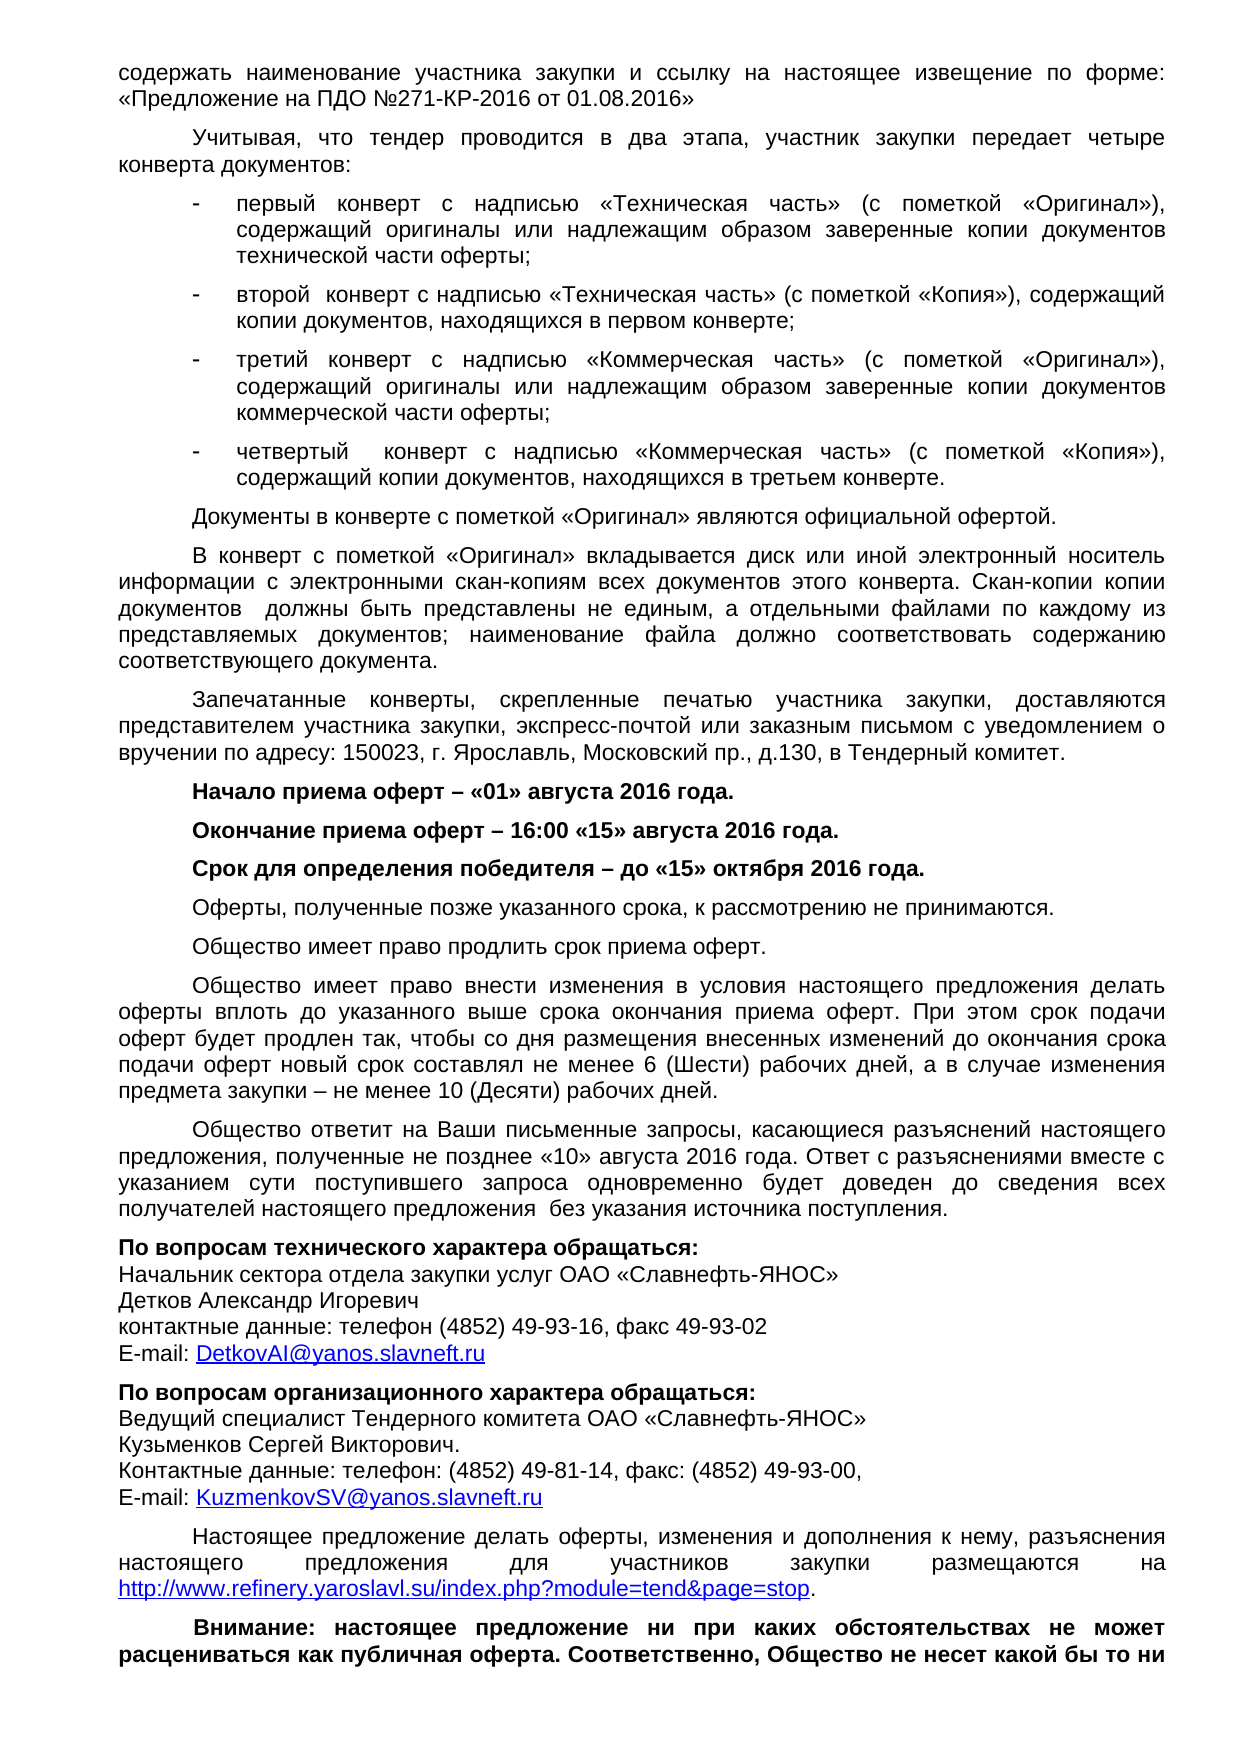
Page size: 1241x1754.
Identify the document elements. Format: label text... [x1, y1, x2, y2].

text контактные данные: телефон (4852) 49-93-16, факс 49-93-02 [118, 1313, 1166, 1339]
text E-mail: KuzmenkovSV@yanos.slavneft.ru [118, 1484, 1166, 1510]
text Настоящее предложение делать оферты, изменения и дополнения к нему, разъяснения настоящего предложения для участников закупки размещаются на http://www.refinery.yaroslavl.su/index.php?module=tend&page=stop. [118, 1523, 1166, 1602]
text Детков Александр Игоревич [118, 1287, 1166, 1313]
text Общество имеет право внести изменения в условия настоящего предложения делать оферты вплоть до указанного выше срока окончания приема оферт. При этом срок подачи оферт будет продлен так, чтобы со дня размещения внесенных изменений до окончания срока подачи оферт новый срок составлял не менее 6 (Шести) рабочих дней, а в случае изменения предмета закупки – не менее 10 (Десяти) рабочих дней. [118, 972, 1166, 1104]
text Общество имеет право продлить срок приема оферт. [118, 933, 1166, 959]
text Начало приема оферт – «01» августа 2016 года. [192, 778, 1166, 804]
list первый конверт с надписью «Техническая часть» (с пометкой «Оригинал»), содержащий оригиналы или надлежащим образом заверенные копии документов технической части оферты; [192, 189, 1166, 268]
text Окончание приема оферт – 16:00 «15» августа 2016 года. [192, 817, 1166, 843]
text По вопросам организационного характера обращаться: [118, 1378, 1166, 1405]
text E-mail: DetkovAI@yanos.slavneft.ru [118, 1339, 1166, 1366]
text Контактные данные: телефон: (4852) 49-81-14, факс: (4852) 49-93-00, [118, 1457, 1166, 1484]
text Начальник сектора отдела закупки услуг ОАО «Славнефть-ЯНОС» [118, 1261, 1166, 1287]
text Оферты, полученные позже указанного срока, к рассмотрению не принимаются. [118, 894, 1166, 921]
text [118, 59, 1166, 112]
list четвертый конверт с надписью «Коммерческая часть» (с пометкой «Копия»), содержащий копии документов, находящихся в третьем конверте. [192, 438, 1166, 491]
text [118, 1614, 1166, 1667]
text По вопросам технического характера обращаться: [118, 1234, 1166, 1261]
list третий конверт с надписью «Коммерческая часть» (с пометкой «Оригинал»), содержащий оригиналы или надлежащим образом заверенные копии документов коммерческой части оферты; [192, 346, 1166, 425]
list второй конверт с надписью «Техническая часть» (с пометкой «Копия»), содержащий копии документов, находящихся в первом конверте; [192, 281, 1166, 334]
text Ведущий специалист Тендерного комитета ОАО «Славнефть-ЯНОС» [118, 1405, 1166, 1431]
text Документы в конверте с пометкой «Оригинал» являются официальной офертой. [118, 503, 1166, 529]
text Кузьменков Сергей Викторович. [118, 1431, 1166, 1457]
text Срок для определения победителя – до «15» октября 2016 года. [192, 855, 1166, 882]
text Учитывая, что тендер проводится в два этапа, участник закупки передает четыре конверта документов: [118, 124, 1166, 177]
text Запечатанные конверты, скрепленные печатью участника закупки, доставляются представителем участника закупки, экспресс-почтой или заказным письмом с уведомлением о вручении по адресу: 150023, г. Ярославль, Московский пр., д.130, в Тендерный комитет. [118, 686, 1166, 765]
text В конверт с пометкой «Оригинал» вкладывается диск или иной электронный носитель информации с электронными скан-копиям всех документов этого конверта. Скан-копии копии документов должны быть представлены не единым, а отдельными файлами по каждому из представляемых документов; наименование файла должно соответствовать содержанию соответствующего документа. [118, 542, 1166, 674]
text Общество ответит на Ваши письменные запросы, касающиеся разъяснений настоящего предложения, полученные не позднее «10» августа 2016 года. Ответ с разъяснениями вместе с указанием сути поступившего запроса одновременно будет доведен до сведения всех получателей настоящего предложения без указания источника поступления. [118, 1116, 1166, 1222]
